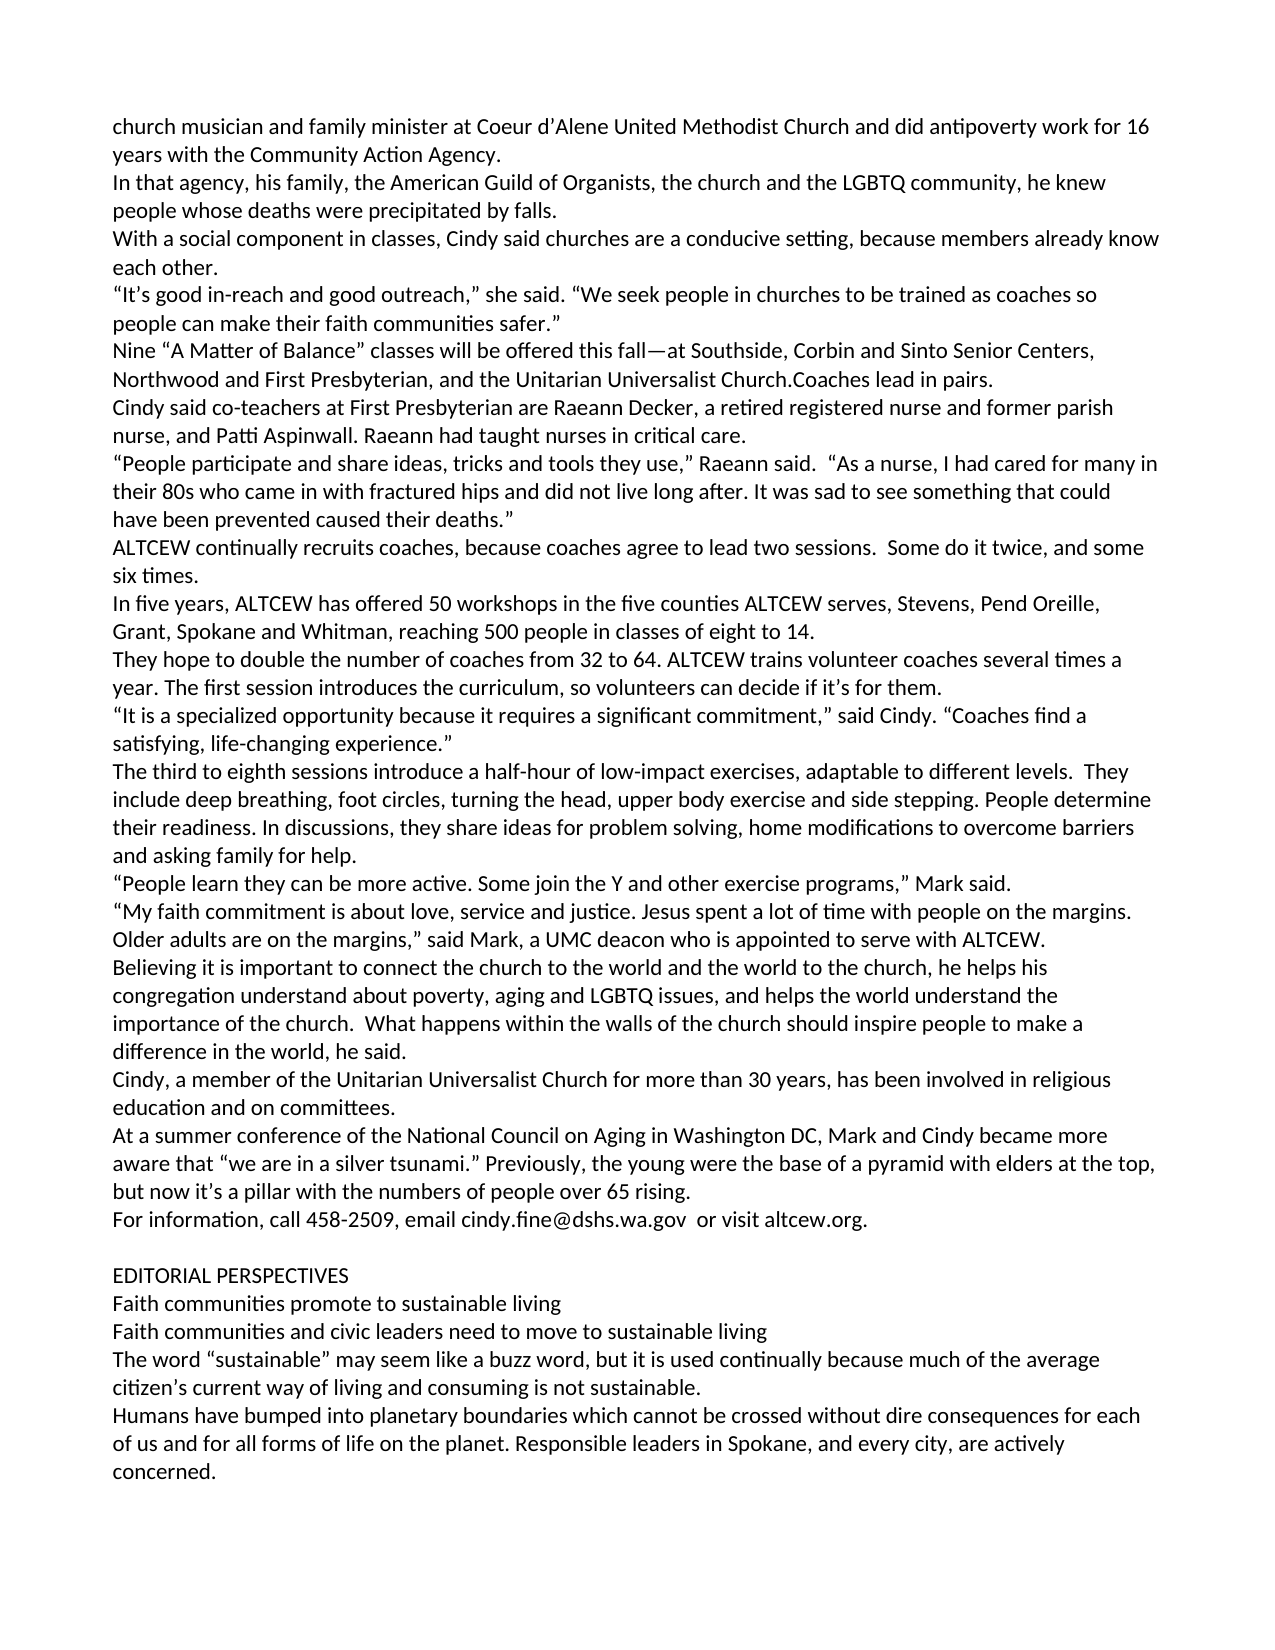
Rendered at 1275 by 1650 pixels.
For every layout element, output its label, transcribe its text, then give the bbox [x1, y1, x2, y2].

text The third to eighth sessions introduce a half-hour of low-impact exercises, adaptable to different levels. They include deep breathing, foot circles, turning the head, upper body exercise and side stepping. People determine their readiness. In discussions, they share ideas for problem solving, home modifications to overcome barriers and asking family for help. [112, 757, 1162, 869]
text In five years, ALTCEW has offered 50 workshops in the five counties ALTCEW serves, Stevens, Pend Oreille, Grant, Spokane and Whitman, reaching 500 people in classes of eight to 14. [112, 589, 1162, 645]
text “It is a specialized opportunity because it requires a significant commitment,” said Cindy. “Coaches find a satisfying, life-changing experience.” [112, 701, 1162, 757]
text ALTCEW continually recruits coaches, because coaches agree to lead two sessions. Some do it twice, and some six times. [112, 533, 1162, 589]
text Nine “A Matter of Balance” classes will be offered this fall—at Southside, Corbin and Sinto Senior Centers, Northwood and First Presbyterian, and the Unitarian Universalist Church.Coaches lead in pairs. [112, 337, 1162, 393]
text “My faith commitment is about love, service and justice. Jesus spent a lot of time with people on the margins. Older adults are on the margins,” said Mark, a UMC deacon who is appointed to serve with ALTCEW. [112, 897, 1162, 953]
text With a social component in classes, Cindy said churches are a conducive setting, because members already know each other. [112, 224, 1162, 281]
text They hope to double the number of coaches from 32 to 64. ALTCEW trains volunteer coaches several times a year. The first session introduces the curriculum, so volunteers can decide if it’s for them. [112, 645, 1162, 701]
text Faith communities and civic leaders need to move to sustainable living [112, 1317, 1162, 1345]
text At a summer conference of the National Council on Aging in Washington DC, Mark and Cindy became more aware that “we are in a silver tsunami.” Previously, the young were the base of a pyramid with elders at the top, but now it’s a pillar with the numbers of people over 65 rising. [112, 1121, 1162, 1205]
text For information, call 458-2509, email cindy.fine@dshs.wa.gov or visit altcew.org. [112, 1205, 1162, 1233]
text Cindy said co-teachers at First Presbyterian are Raeann Decker, a retired registered nurse and former parish nurse, and Patti Aspinwall. Raeann had taught nurses in critical care. [112, 393, 1162, 449]
text The word “sustainable” may seem like a buzz word, but it is used continually because much of the average citizen’s current way of living and consuming is not sustainable. [112, 1345, 1162, 1401]
text “It’s good in-reach and good outreach,” she said. “We seek people in churches to be trained as coaches so people can make their faith communities safer.” [112, 281, 1162, 337]
text EDITORIAL PERSPECTIVES [112, 1261, 1162, 1289]
text Believing it is important to connect the church to the world and the world to the church, he helps his congregation understand about poverty, aging and LGBTQ issues, and helps the world understand the importance of the church. What happens within the walls of the church should inspire people to make a difference in the world, he said. [112, 953, 1162, 1065]
text Cindy, a member of the Unitarian Universalist Church for more than 30 years, has been involved in religious education and on committees. [112, 1065, 1162, 1121]
text In that agency, his family, the American Guild of Organists, the church and the LGBTQ community, he knew people whose deaths were precipitated by falls. [112, 168, 1162, 224]
text Faith communities promote to sustainable living [112, 1289, 1162, 1317]
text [112, 112, 1162, 168]
text “People participate and share ideas, tricks and tools they use,” Raeann said. “As a nurse, I had cared for many in their 80s who came in with fractured hips and did not live long after. It was sad to see something that could have been prevented caused their deaths.” [112, 449, 1162, 533]
text “People learn they can be more active. Some join the Y and other exercise programs,” Mark said. [112, 869, 1162, 897]
text Humans have bumped into planetary boundaries which cannot be crossed without dire consequences for each of us and for all forms of life on the planet. Responsible leaders in Spokane, and every city, are actively concerned. [112, 1401, 1162, 1486]
